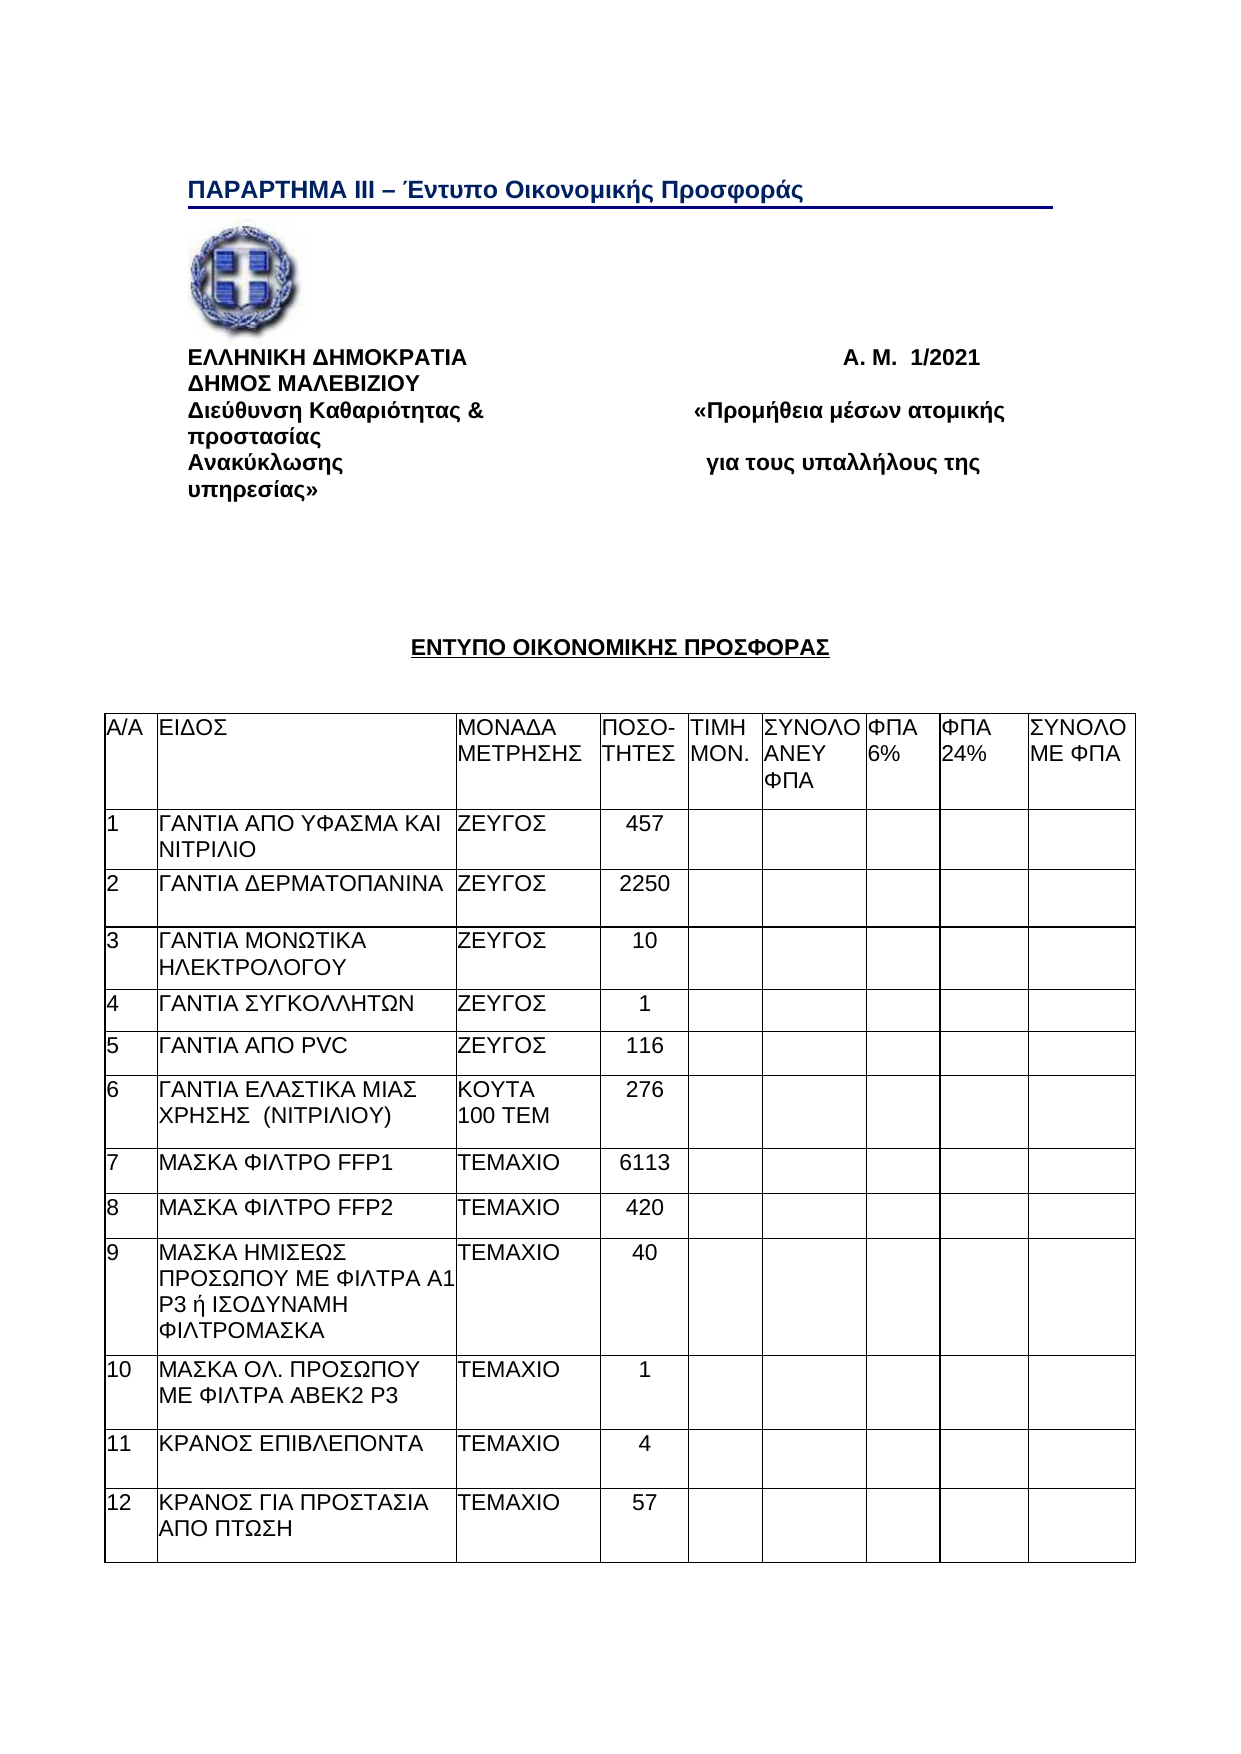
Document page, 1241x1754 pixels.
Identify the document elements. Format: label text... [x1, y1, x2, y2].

text ΔΗΜΟΣ ΜΑΛΕΒΙΖΙΟΥ [187, 370, 1053, 397]
table_cell [941, 1489, 1028, 1562]
table_cell [941, 1149, 1028, 1193]
table_cell [763, 810, 866, 869]
table_cell [763, 928, 866, 989]
table_cell [763, 1356, 866, 1429]
table_cell [867, 1430, 939, 1488]
table_header ΣΥΝΟΛΟ ΜΕ ΦΠΑ [1029, 714, 1135, 809]
table_cell [867, 1149, 939, 1193]
table_cell [867, 928, 939, 989]
table_cell [763, 1149, 866, 1193]
table_cell [867, 1239, 939, 1355]
table_cell [867, 810, 939, 869]
table_cell 10 [106, 1356, 157, 1429]
table_cell [941, 870, 1028, 926]
table_cell [867, 1032, 939, 1074]
table_cell [1029, 1194, 1135, 1237]
table_cell [1029, 1239, 1135, 1355]
table_cell ΤΕΜΑΧΙΟ [457, 1149, 600, 1193]
table_cell ΜΑΣΚΑ ΦΙΛΤΡΟ FFP2 [158, 1194, 456, 1237]
table_cell 1 [601, 1356, 688, 1429]
table_cell ΤΕΜΑΧΙΟ [457, 1356, 600, 1429]
table_cell 57 [601, 1489, 688, 1562]
table_cell 4 [601, 1430, 688, 1488]
table_cell ΚΟΥΤΑ 100 ΤΕΜ [457, 1076, 600, 1148]
table_cell [689, 1239, 762, 1355]
table_header ΦΠΑ 6% [867, 714, 939, 809]
table_cell [1029, 870, 1135, 926]
table_cell [1029, 1149, 1135, 1193]
table_cell [1029, 1356, 1135, 1429]
table_cell [1029, 928, 1135, 989]
table_cell 12 [106, 1489, 157, 1562]
table_header ΦΠΑ 24% [941, 714, 1028, 809]
table_cell ΚΡΑΝΟΣ ΕΠΙΒΛΕΠΟΝΤΑ [158, 1430, 456, 1488]
table_cell [763, 1194, 866, 1237]
table_cell [689, 1149, 762, 1193]
text ΕΝΤΥΠΟ ΟΙΚΟΝΟΜΙΚΗΣ ΠΡΟΣΦΟΡΑΣ [187, 634, 1053, 660]
table_cell [941, 1076, 1028, 1148]
picture [187, 217, 308, 344]
table_cell ΤΕΜΑΧΙΟ [457, 1430, 600, 1488]
table_cell ΤΕΜΑΧΙΟ [457, 1239, 600, 1355]
table_cell [867, 1076, 939, 1148]
table_cell 10 [601, 928, 688, 989]
table_cell [1029, 810, 1135, 869]
table_cell [941, 1194, 1028, 1237]
table_cell ΓΑΝΤΙΑ ΣΥΓΚΟΛΛΗΤΩΝ [158, 990, 456, 1031]
table_cell 7 [106, 1149, 157, 1193]
table_cell [689, 1489, 762, 1562]
table_cell [1029, 990, 1135, 1031]
table_cell [1029, 1032, 1135, 1074]
table_cell [867, 1194, 939, 1237]
table_cell [941, 1356, 1028, 1429]
table_cell 2 [106, 870, 157, 926]
table_header ΠΟΣΟ-ΤΗΤΕΣ [601, 714, 688, 809]
table_cell [763, 1032, 866, 1074]
table_cell 420 [601, 1194, 688, 1237]
table_cell [689, 1076, 762, 1148]
table_header ΤΙΜΗ ΜΟΝ. [689, 714, 762, 809]
table_cell 8 [106, 1194, 157, 1237]
table_cell [689, 1032, 762, 1074]
table_cell [867, 1489, 939, 1562]
table_cell ΖΕΥΓΟΣ [457, 810, 600, 869]
table_header ΣΥΝΟΛΟ ΑΝΕΥ ΦΠΑ [763, 714, 866, 809]
table_cell [689, 1356, 762, 1429]
table_cell ΤΕΜΑΧΙΟ [457, 1194, 600, 1237]
text ΕΛΛΗΝΙΚΗ ΔΗΜΟΚΡΑΤΙΑ Α. Μ. 1/2021 [187, 344, 1053, 370]
table_cell [1029, 1430, 1135, 1488]
table_cell [763, 870, 866, 926]
table_cell [763, 1239, 866, 1355]
table_cell 5 [106, 1032, 157, 1074]
table_cell ΜΑΣΚΑ ΟΛ. ΠΡΟΣΩΠΟΥ ΜΕ ΦΙΛΤΡΑ ΑΒΕΚ2 P3 [158, 1356, 456, 1429]
table_cell 457 [601, 810, 688, 869]
table_cell 6113 [601, 1149, 688, 1193]
table_cell [867, 1356, 939, 1429]
table_cell 4 [106, 990, 157, 1031]
table_cell ΓΑΝΤΙΑ ΑΠΟ PVC [158, 1032, 456, 1074]
table_cell 11 [106, 1430, 157, 1488]
table_cell ΓΑΝΤΙΑ ΔΕΡΜΑΤΟΠΑΝΙΝΑ [158, 870, 456, 926]
table_cell [763, 1430, 866, 1488]
table_cell 1 [601, 990, 688, 1031]
table_cell ΜΑΣΚΑ ΦΙΛΤΡΟ FFP1 [158, 1149, 456, 1193]
table_header ΜΟΝΑΔΑ ΜΕΤΡΗΣΗΣ [457, 714, 600, 809]
table_cell ΖΕΥΓΟΣ [457, 870, 600, 926]
table_cell ΚΡΑΝΟΣ ΓΙΑ ΠΡΟΣΤΑΣΙΑ ΑΠΟ ΠΤΩΣΗ [158, 1489, 456, 1562]
table_cell [763, 1076, 866, 1148]
table_cell [689, 928, 762, 989]
table_cell 116 [601, 1032, 688, 1074]
table_cell [867, 870, 939, 926]
table_cell [941, 1430, 1028, 1488]
table_cell [689, 990, 762, 1031]
table_cell ΖΕΥΓΟΣ [457, 1032, 600, 1074]
text ΠΑΡΑΡΤΗΜΑ ΙΙΙ – Έντυπο Οικονομικής Προσφοράς [187, 175, 1053, 209]
table_cell [941, 810, 1028, 869]
table_cell 6 [106, 1076, 157, 1148]
table_cell [941, 928, 1028, 989]
table_cell [941, 1032, 1028, 1074]
table_cell ΤΕΜΑΧΙΟ [457, 1489, 600, 1562]
table_cell ΜΑΣΚΑ ΗΜΙΣΕΩΣ ΠΡΟΣΩΠΟΥ ΜΕ ΦΙΛΤΡΑ A1 P3 ή ΙΣΟΔΥΝΑΜΗ ΦΙΛΤΡΟΜΑΣΚΑ [158, 1239, 456, 1355]
table_header ΕΙΔΟΣ [158, 714, 456, 809]
table_cell [1029, 1489, 1135, 1562]
table_cell 2250 [601, 870, 688, 926]
table_cell [867, 990, 939, 1031]
table_cell ΖΕΥΓΟΣ [457, 928, 600, 989]
table_header Α/Α [106, 714, 157, 809]
table_cell [689, 810, 762, 869]
table_cell 40 [601, 1239, 688, 1355]
table_cell [763, 990, 866, 1031]
table_cell ΓΑΝΤΙΑ ΑΠΟ ΥΦΑΣΜΑ ΚΑΙ ΝΙΤΡΙΛΙΟ [158, 810, 456, 869]
table_cell ΓΑΝΤΙΑ ΕΛΑΣΤΙΚΑ ΜΙΑΣ ΧΡΗΣΗΣ (ΝΙΤΡΙΛΙΟΥ) [158, 1076, 456, 1148]
table_cell ΖΕΥΓΟΣ [457, 990, 600, 1031]
table_cell [689, 1194, 762, 1237]
table_cell [763, 1489, 866, 1562]
table_cell [941, 990, 1028, 1031]
text Διεύθυνση Καθαριότητας & «Προμήθεια μέσων ατομικής προστασίας [187, 397, 1053, 449]
table_cell [689, 1430, 762, 1488]
table_cell ΓΑΝΤΙΑ ΜΟΝΩΤΙΚΑ ΗΛΕΚΤΡΟΛΟΓΟΥ [158, 928, 456, 989]
table_cell 276 [601, 1076, 688, 1148]
table_cell 9 [106, 1239, 157, 1355]
table_cell [689, 870, 762, 926]
table_cell [941, 1239, 1028, 1355]
table_cell 3 [106, 928, 157, 989]
table_cell 1 [106, 810, 157, 869]
text Ανακύκλωσης για τους υπαλλήλους της υπηρεσίας» [187, 449, 1053, 502]
table_cell [1029, 1076, 1135, 1148]
